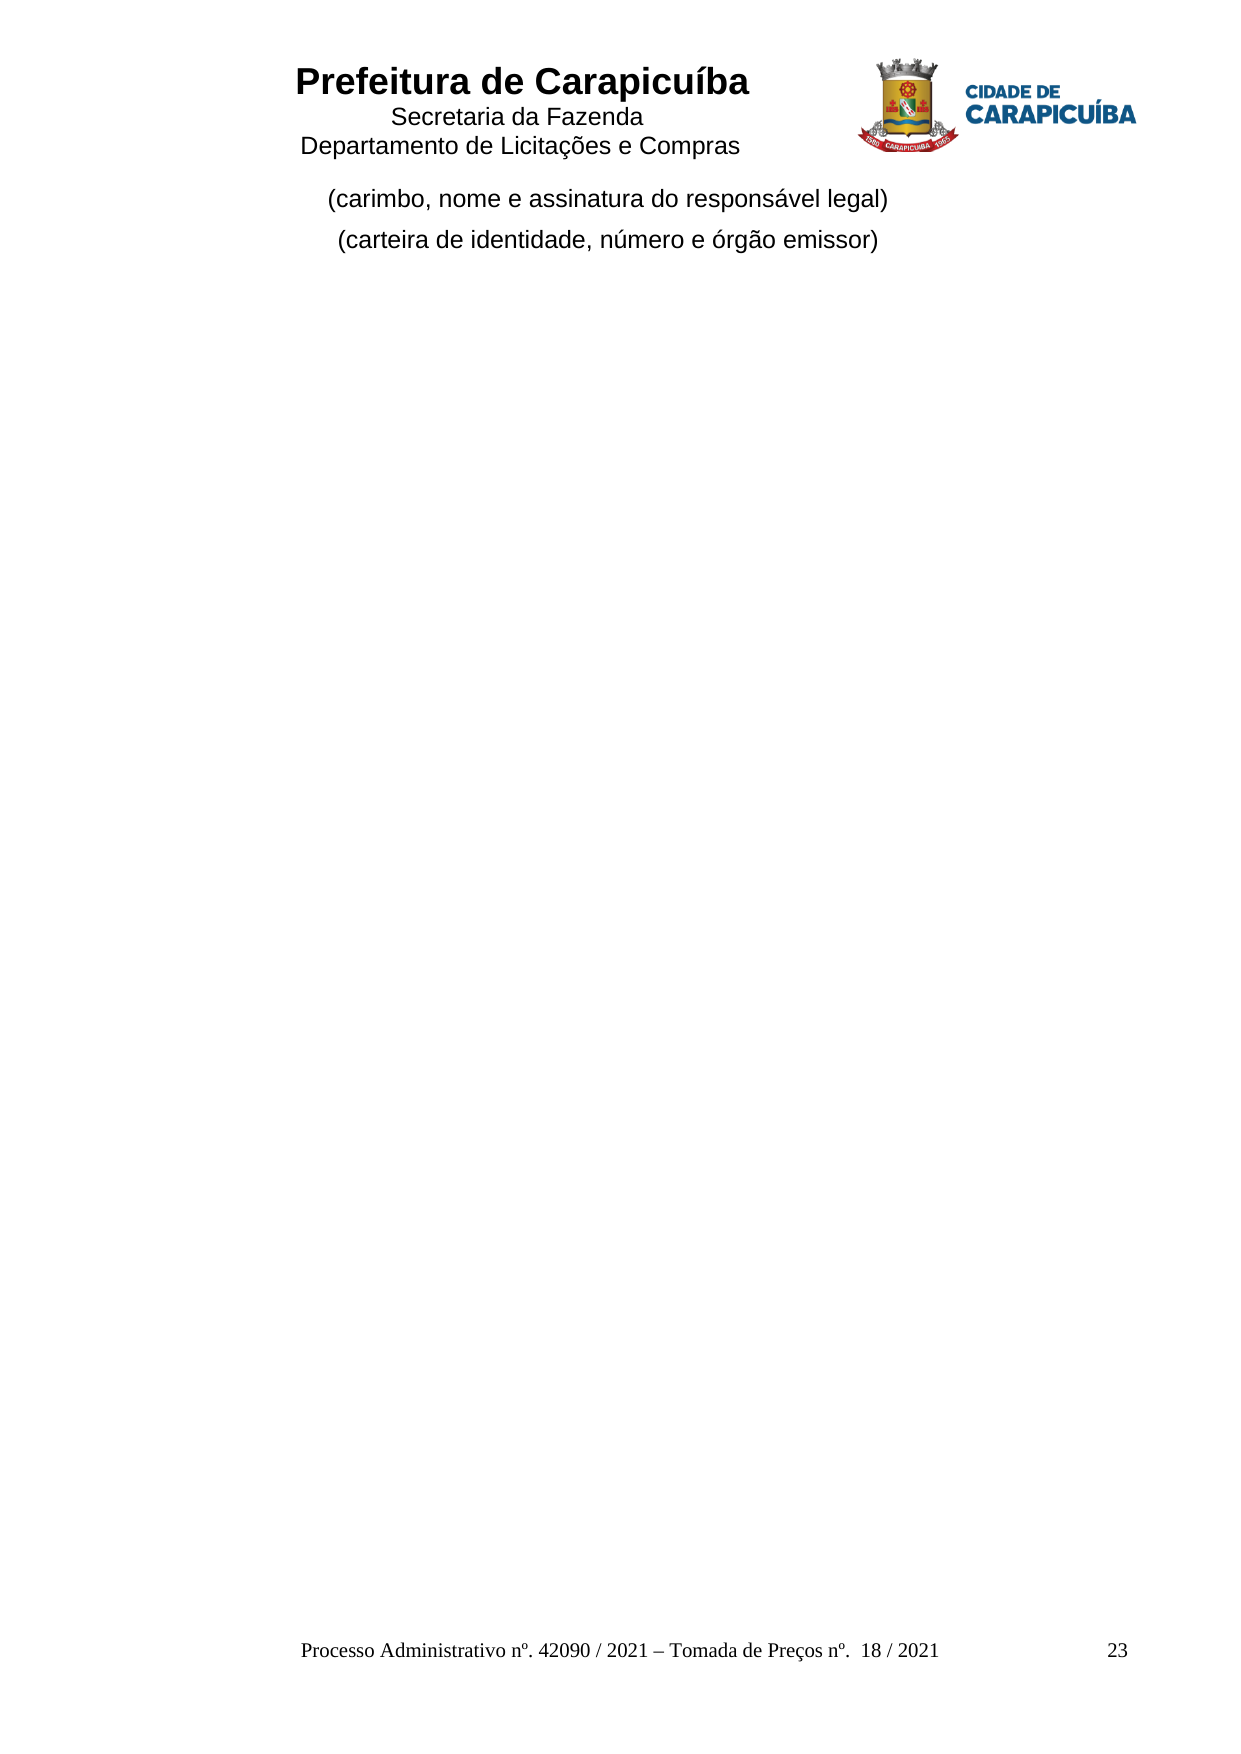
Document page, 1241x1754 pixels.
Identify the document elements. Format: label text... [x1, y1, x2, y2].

text (carteira de identidade, número e órgão emissor) [112, 225, 1104, 254]
text (carimbo, nome e assinatura do responsável legal) [112, 184, 1104, 212]
picture [857, 57, 1139, 152]
